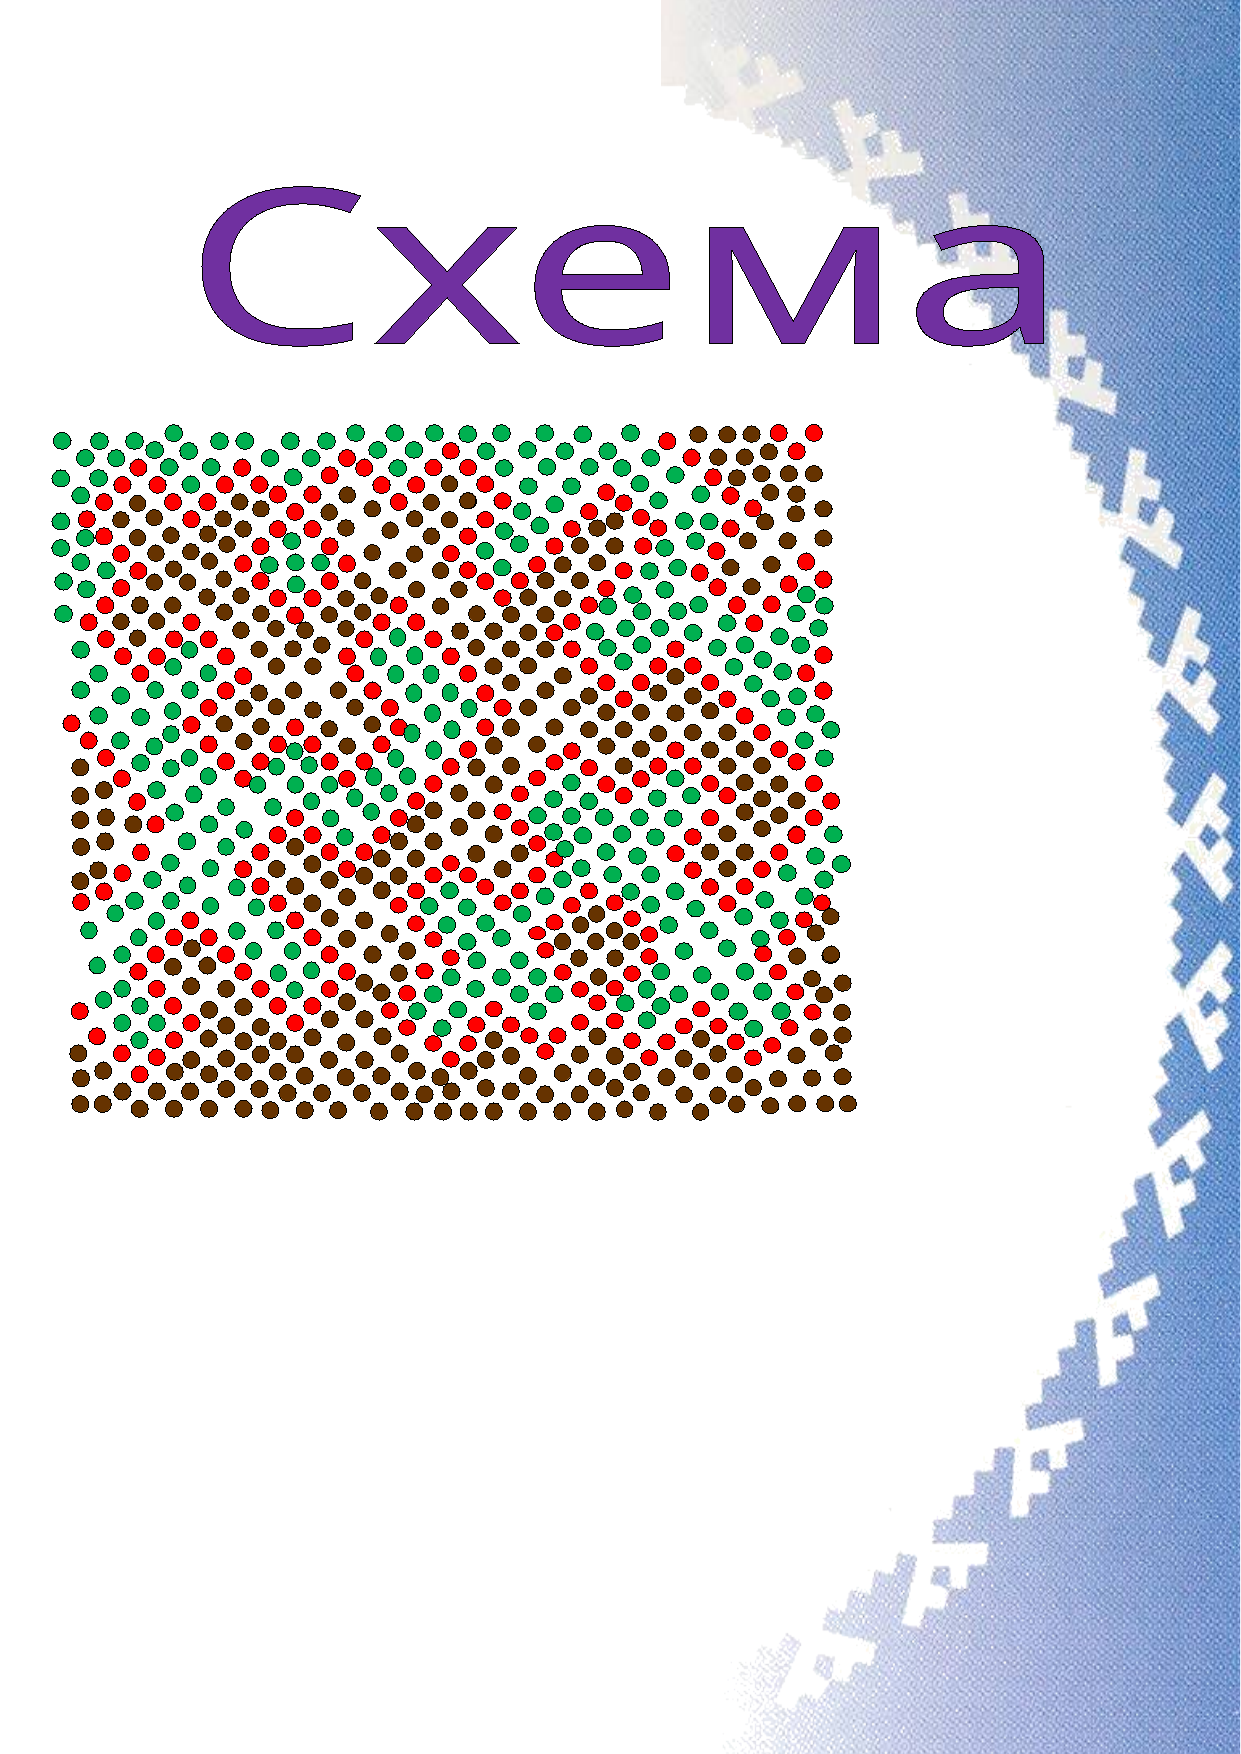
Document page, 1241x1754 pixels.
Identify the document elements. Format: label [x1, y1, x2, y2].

picture [661, 0, 1241, 1754]
